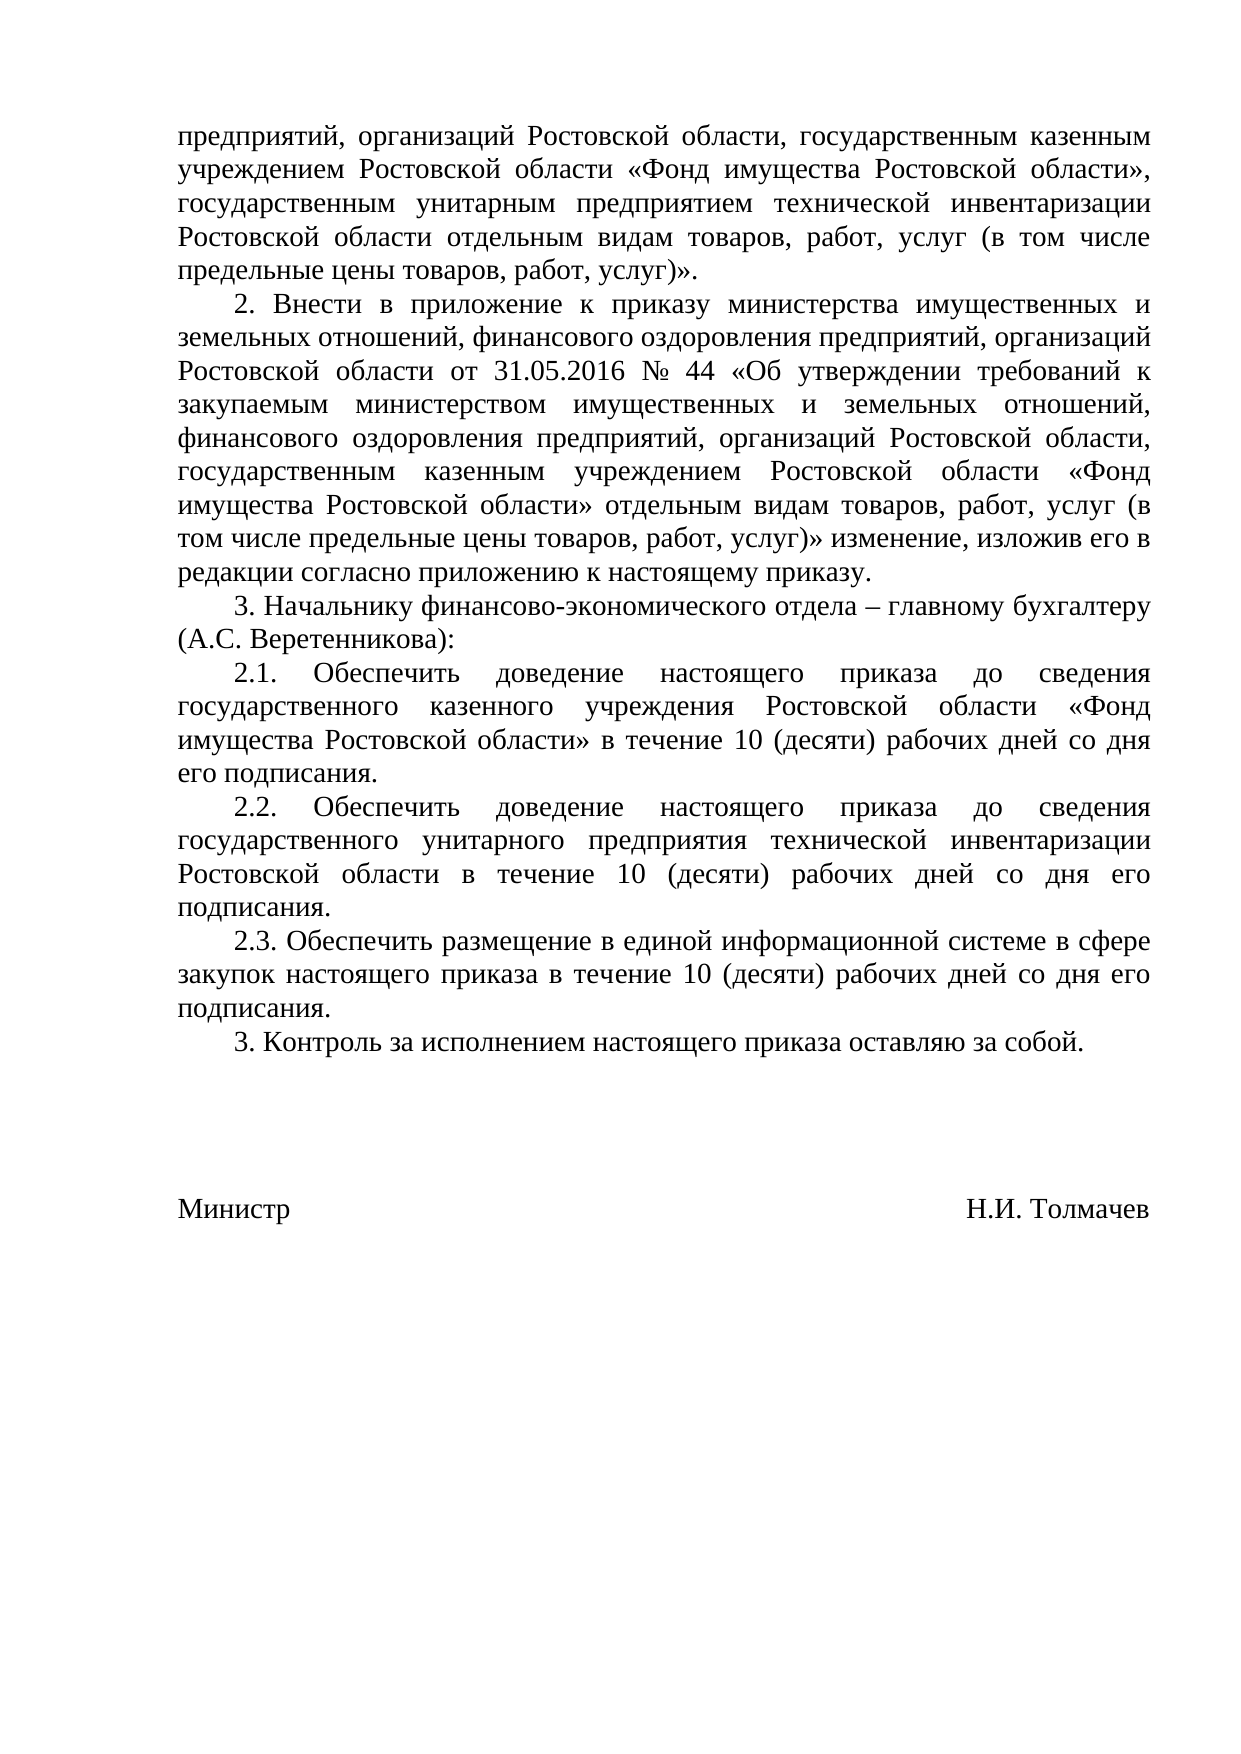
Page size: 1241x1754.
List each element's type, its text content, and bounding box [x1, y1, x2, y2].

text 2.2. Обеспечить доведение настоящего приказа до сведения государственного унитарного предприятия технической инвентаризации Ростовской области в течение 10 (десяти) рабочих дней со дня его подписания. [177, 789, 1152, 923]
text 2. Внести в приложение к приказу министерства имущественных и земельных отношений, финансового оздоровления предприятий, организаций Ростовской области от 31.05.2016 № 44 «Об утверждении требований к закупаемым министерством имущественных и земельных отношений, финансового оздоровления предприятий, организаций Ростовской области, государственным казенным учреждением Ростовской области «Фонд имущества Ростовской области» отдельным видам товаров, работ, услуг (в том числе предельные цены товаров, работ, услуг)» изменение, изложив его в редакции согласно приложению к настоящему приказу. [177, 286, 1152, 588]
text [177, 118, 1152, 286]
text 2.1. Обеспечить доведение настоящего приказа до сведения государственного казенного учреждения Ростовской области «Фонд имущества Ростовской области» в течение 10 (десяти) рабочих дней со дня его подписания. [177, 655, 1152, 789]
text Министр Н.И. Толмачев [177, 1191, 1152, 1225]
text 3. Начальнику финансово-экономического отдела – главному бухгалтеру (А.С. Веретенникова): [177, 588, 1152, 655]
text 2.3. Обеспечить размещение в единой информационной системе в сфере закупок настоящего приказа в течение 10 (десяти) рабочих дней со дня его подписания. [177, 923, 1152, 1024]
text 3. Контроль за исполнением настоящего приказа оставляю за собой. [177, 1024, 1152, 1057]
